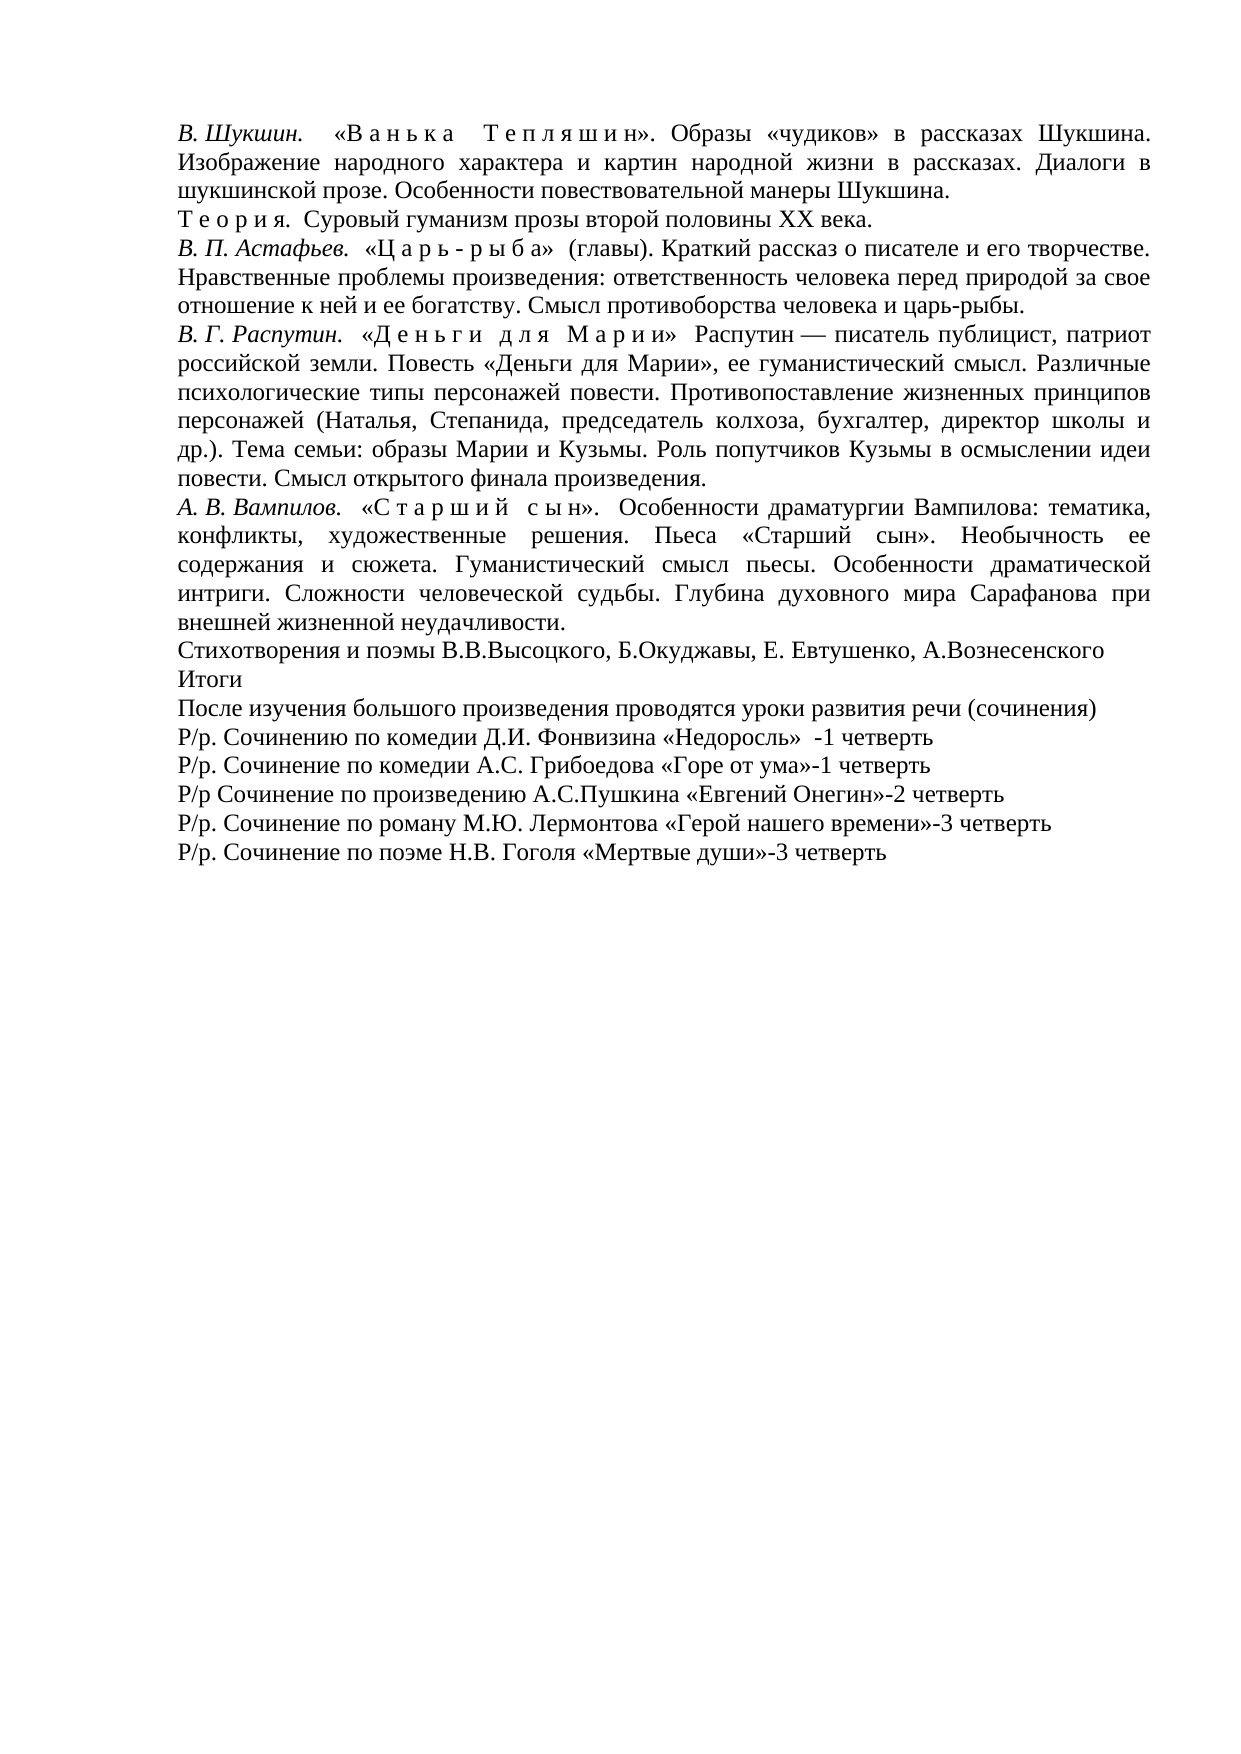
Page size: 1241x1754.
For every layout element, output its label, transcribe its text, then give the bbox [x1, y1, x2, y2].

text Р/р. Сочинение по роману М.Ю. Лермонтова «Герой нашего времени»-3 четверть [177, 808, 1152, 837]
text Т е о р и я. Суровый гуманизм прозы второй половины XX века. [177, 204, 1152, 233]
text Р/р. Сочинение по комедии А.С. Грибоедова «Горе от ума»-1 четверть [177, 751, 1152, 779]
text После изучения большого произведения проводятся уроки развития речи (сочинения) [177, 693, 1152, 722]
text Р/р. Cочинению по комедии Д.И. Фонвизина «Недоросль» -1 четверть [177, 722, 1152, 751]
text Р/р. Сочинение по поэме Н.В. Гоголя «Мертвые души»-3 четверть [177, 837, 1152, 866]
text Стихотворения и поэмы В.В.Высоцкого, Б.Окуджавы, Е. Евтушенко, А.Вознесенского [177, 636, 1152, 664]
text В. Г. Распутин. «Д е н ь г и д л я М а р и и» Распутин — писатель публицист, патриот российской земли. Повесть «Деньги для Марии», ее гуманистический смысл. Различные психологические типы персонажей повести. Противопоставление жизненных принципов персонажей (Наталья, Степанида, председатель колхоза, бухгалтер, директор школы и др.). Тема семьи: образы Марии и Кузьмы. Роль попутчиков Кузьмы в осмыслении идеи повести. Смысл открытого финала произведения. [177, 319, 1152, 492]
text Р/р Сочинение по произведению А.С.Пушкина «Евгений Онегин»-2 четверть [177, 779, 1152, 808]
text Итоги [177, 664, 1152, 693]
text В. Шукшин. «В а н ь к а Т е п л я ш и н». Образы «чудиков» в рассказах Шукшина. Изображение народного характера и картин народной жизни в рассказах. Диалоги в шукшинской прозе. Особенности повествовательной манеры Шукшина. [177, 118, 1152, 204]
text В. П. Астафьев. «Ц а р ь - р ы б а» (главы). Краткий рассказ о писателе и его творчестве. Нравственные проблемы произведения: ответственность человека перед природой за свое отношение к ней и ее богатству. Смысл противоборства человека и царь-рыбы. [177, 233, 1152, 319]
text А. В. Вампилов. «С т а р ш и й с ы н». Особенности драматургии Вампилова: тематика, конфликты, художественные решения. Пьеса «Старший сын». Необычность ее содержания и сюжета. Гуманистический смысл пьесы. Особенности драматической интриги. Сложности человеческой судьбы. Глубина духовного мира Сарафанова при внешней жизненной неудачливости. [177, 492, 1152, 636]
